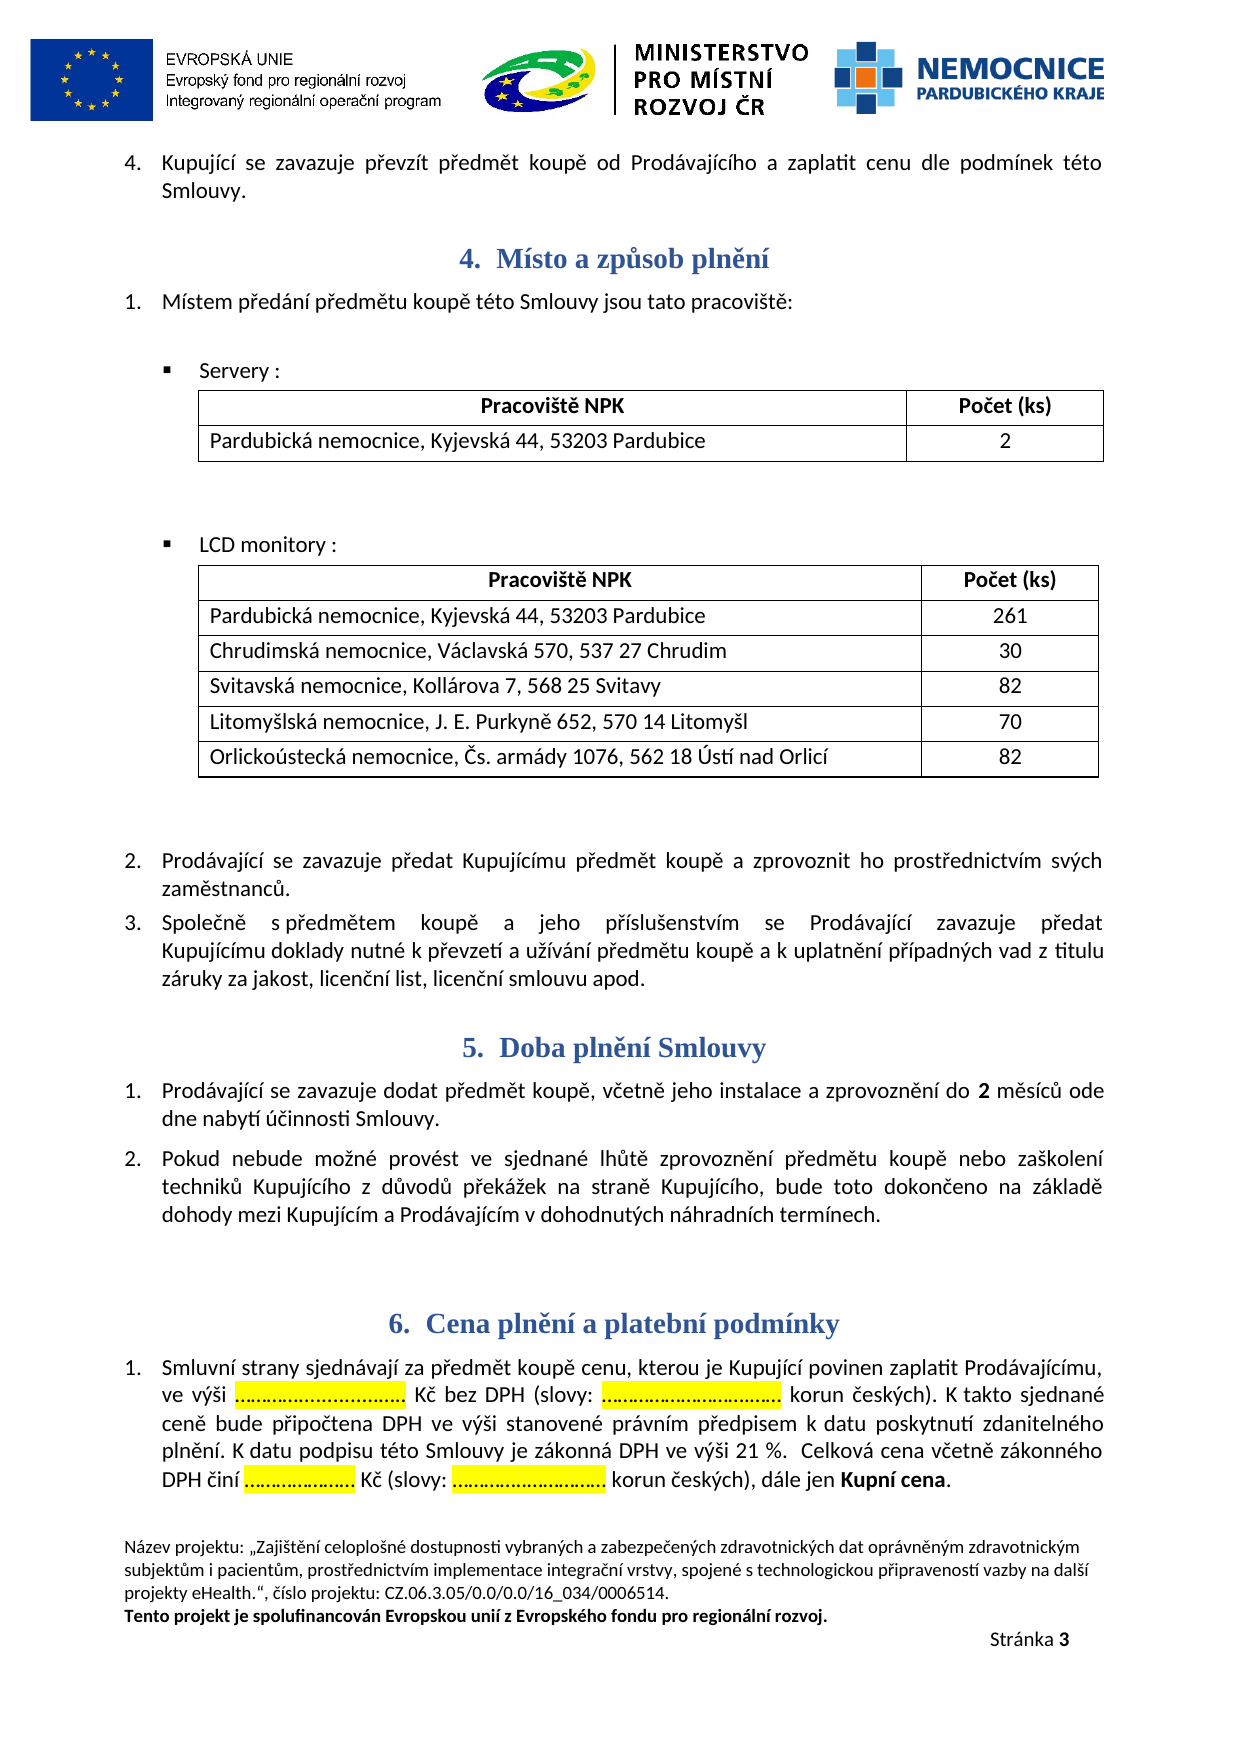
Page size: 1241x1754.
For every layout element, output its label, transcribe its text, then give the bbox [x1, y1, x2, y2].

table_cell 30 [922, 636, 1098, 671]
table_cell 2 [907, 426, 1103, 461]
picture [3, 10, 1104, 148]
table_cell 261 [922, 601, 1098, 635]
subtitle Doba plnění Smlouvy [124, 1030, 1104, 1063]
list Společně s předmětem koupě a jeho příslušenstvím se Prodávající zavazuje předat Kupujícímu doklady nutné k převzetí a užívání předmětu koupě a k uplatnění případných vad z titulu záruky za jakost, licenční list, licenční smlouvu apod. [124, 908, 1104, 992]
list Smluvní strany sjednávají za předmět koupě cenu, kterou je Kupující povinen zaplatit Prodávajícímu, ve výši …………..............….. Kč bez DPH (slovy: ……………………….…… korun českých). K takto sjednané ceně bude připočtena DPH ve výši stanovené právním předpisem k datu poskytnutí zdanitelného plnění. K datu podpisu této Smlouvy je zákonná DPH ve výši 21 %. Celková cena včetně zákonného DPH činí ………………… Kč (slovy: …………..…………… korun českých), dále jen Kupní cena. [124, 1353, 1104, 1493]
table_header Počet (ks) [922, 566, 1098, 600]
table_cell Litomyšlská nemocnice, J. E. Purkyně 652, 570 14 Litomyšl [199, 707, 921, 741]
table_cell 70 [922, 707, 1098, 741]
list Pokud nebude možné provést ve sjednané lhůtě zprovoznění předmětu koupě nebo zaškolení techniků Kupujícího z důvodů překážek na straně Kupujícího, bude toto dokončeno na základě dohody mezi Kupujícím a Prodávajícím v dohodnutých náhradních termínech. [124, 1144, 1104, 1228]
table_cell Svitavská nemocnice, Kollárova 7, 568 25 Svitavy [199, 672, 921, 706]
subtitle Místo a způsob plnění [124, 241, 1104, 275]
list Servery : [162, 356, 1104, 384]
subtitle Cena plnění a platební podmínky [124, 1307, 1104, 1340]
list Prodávající se zavazuje dodat předmět koupě, včetně jeho instalace a zprovoznění do 2 měsíců ode dne nabytí účinnosti Smlouvy. [124, 1076, 1104, 1132]
table_cell 82 [922, 742, 1098, 776]
table_cell Pardubická nemocnice, Kyjevská 44, 53203 Pardubice [199, 426, 906, 461]
table_cell Chrudimská nemocnice, Václavská 570, 537 27 Chrudim [199, 636, 921, 671]
list LCD monitory : [162, 530, 1104, 558]
table_header Pracoviště NPK [199, 566, 921, 600]
table_cell Orlickoústecká nemocnice, Čs. armády 1076, 562 18 Ústí nad Orlicí [199, 742, 921, 776]
table_cell 82 [922, 672, 1098, 706]
list Prodávající se zavazuje předat Kupujícímu předmět koupě a zprovoznit ho prostřednictvím svých zaměstnanců. [124, 846, 1104, 902]
table_cell Pardubická nemocnice, Kyjevská 44, 53203 Pardubice [199, 601, 921, 635]
table_header Počet (ks) [907, 391, 1103, 425]
table_header Pracoviště NPK [199, 391, 906, 425]
list Kupující se zavazuje převzít předmět koupě od Prodávajícího a zaplatit cenu dle podmínek této Smlouvy. [124, 148, 1104, 204]
list Místem předání předmětu koupě této Smlouvy jsou tato pracoviště: [124, 287, 1104, 315]
